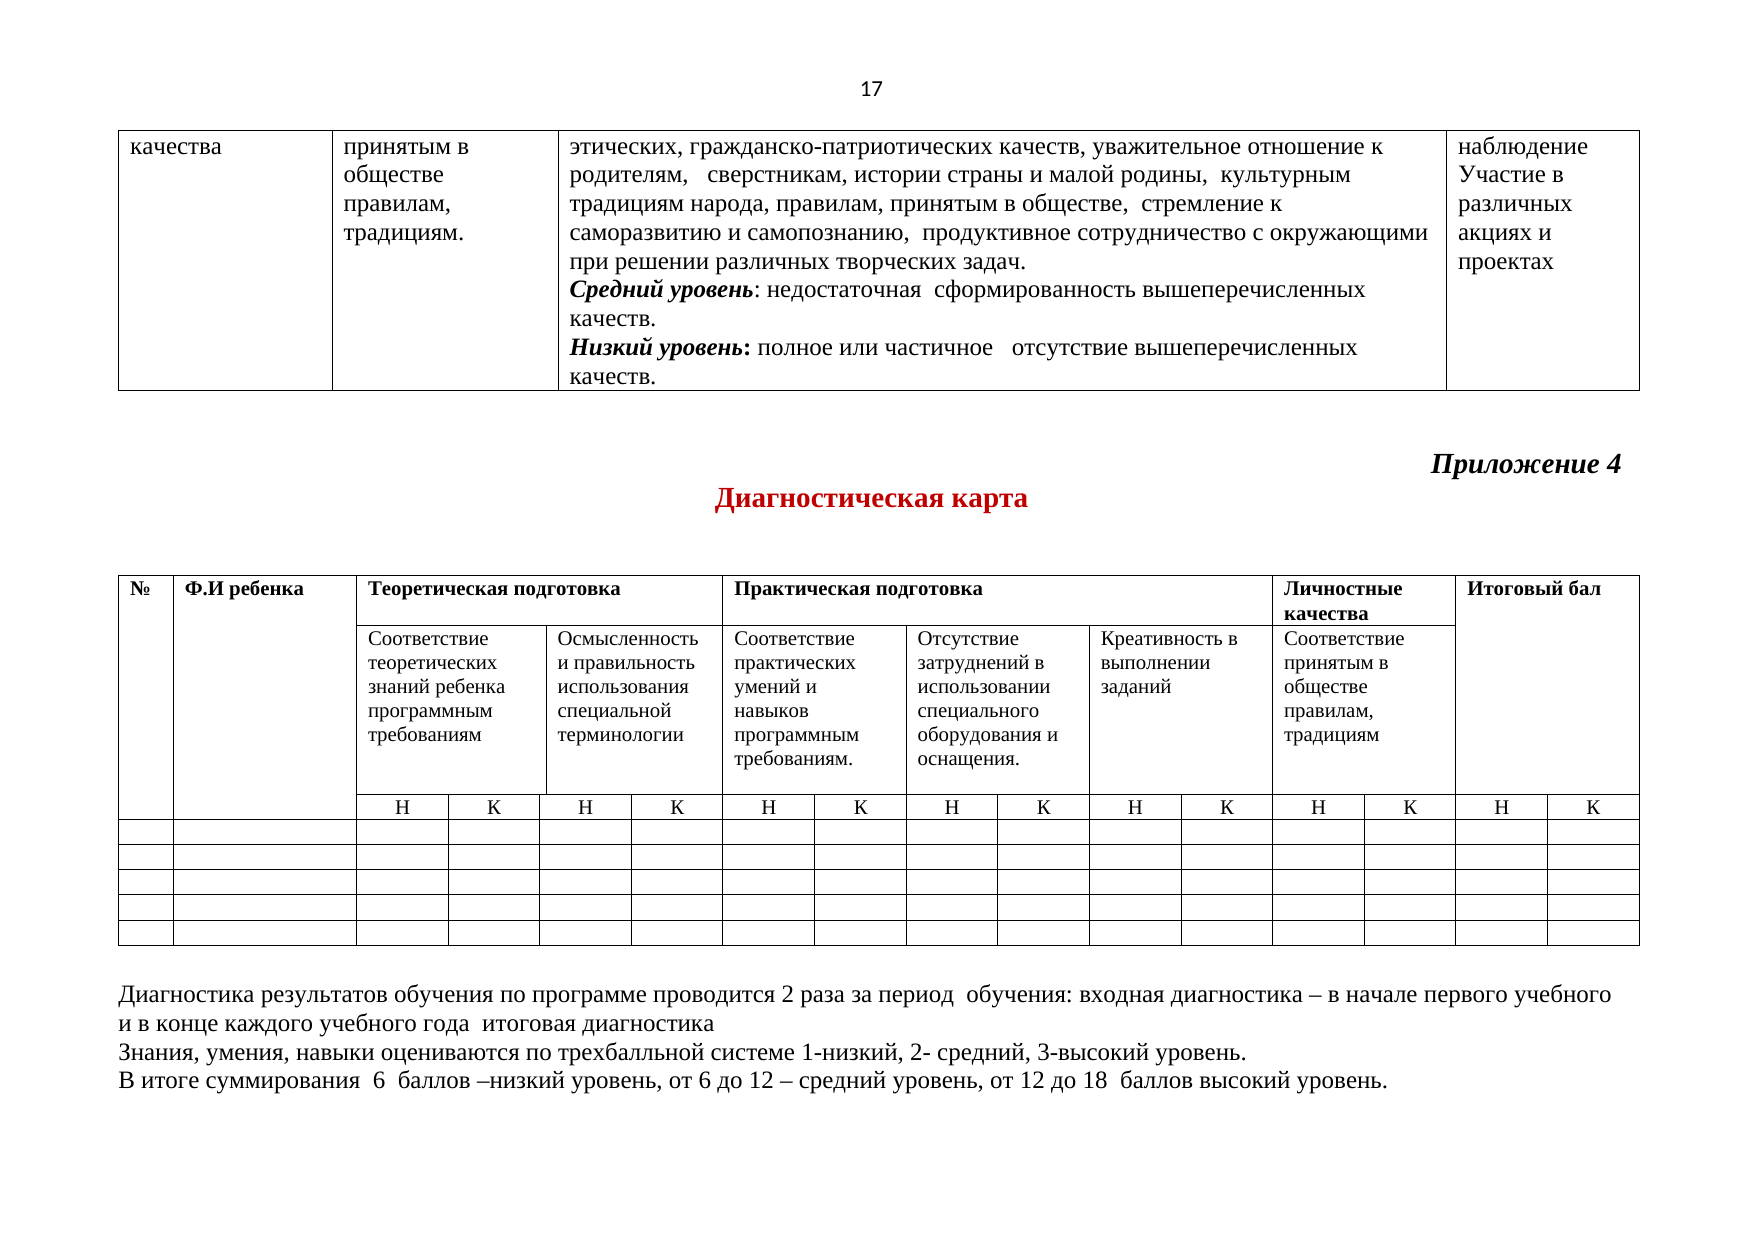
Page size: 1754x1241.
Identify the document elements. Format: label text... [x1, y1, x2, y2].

table_cell [540, 921, 631, 944]
table_cell Соответствие практических умений и навыков программным требованиям. [723, 626, 906, 794]
table_header Итоговый бал [1456, 576, 1639, 794]
table_cell [1182, 845, 1272, 869]
table_cell [1548, 845, 1639, 869]
table_cell [1182, 921, 1272, 944]
table_cell Н [1456, 795, 1547, 819]
text Диагностическая карта [118, 480, 1624, 514]
table_cell Н [1090, 795, 1181, 819]
table_cell К [815, 795, 906, 819]
table_cell [632, 870, 722, 894]
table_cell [333, 131, 558, 389]
table_cell [815, 895, 906, 919]
table_cell [1090, 845, 1181, 869]
table_cell [119, 845, 173, 869]
table_cell [1090, 895, 1181, 919]
table_cell К [632, 795, 722, 819]
table_cell [357, 895, 448, 919]
table_cell [1456, 870, 1547, 894]
table_cell [1273, 845, 1364, 869]
table_cell [174, 870, 356, 894]
table_cell [540, 870, 631, 894]
table_cell [1365, 870, 1455, 894]
table_cell [723, 820, 814, 844]
table_cell [357, 845, 448, 869]
table_cell К [1182, 795, 1272, 819]
table_cell [632, 895, 722, 919]
table_cell [449, 895, 539, 919]
table_cell [723, 845, 814, 869]
table_cell Н [723, 795, 814, 819]
table_header № [119, 576, 173, 819]
table_cell Н [357, 795, 448, 819]
table_cell [907, 870, 997, 894]
text Приложение 4 [118, 447, 1624, 480]
table_cell [1365, 845, 1455, 869]
table_header Ф.И ребенка [174, 576, 356, 819]
table_cell [357, 921, 448, 944]
table_cell К [449, 795, 539, 819]
table_cell Н [1273, 795, 1364, 819]
table_cell [174, 845, 356, 869]
table_cell [1548, 870, 1639, 894]
table_cell [1090, 820, 1181, 844]
table_cell [540, 820, 631, 844]
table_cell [559, 131, 1446, 389]
table_cell [632, 820, 722, 844]
table_cell [1365, 895, 1455, 919]
table_cell [632, 921, 722, 944]
table_cell [1182, 820, 1272, 844]
table_cell [1273, 895, 1364, 919]
table_cell [1548, 895, 1639, 919]
table_cell К [1548, 795, 1639, 819]
table_cell [174, 820, 356, 844]
table_cell К [1365, 795, 1455, 819]
table_cell [357, 870, 448, 894]
table_cell [119, 895, 173, 919]
table_cell [1090, 870, 1181, 894]
table_cell [1182, 870, 1272, 894]
table_cell [1548, 921, 1639, 944]
table_cell [119, 870, 173, 894]
table_cell [998, 820, 1089, 844]
text Диагностика результатов обучения по программе проводится 2 раза за период обучения: входная диагностика – в начале первого учебного и в конце каждого учебного года итоговая диагностика [118, 979, 1624, 1037]
table_cell [998, 895, 1089, 919]
table_cell [1456, 895, 1547, 919]
table_cell [1456, 820, 1547, 844]
table_cell [1456, 921, 1547, 944]
table_cell [907, 895, 997, 919]
table_cell [449, 870, 539, 894]
table_cell [449, 820, 539, 844]
table_cell Осмысленность и правильность использования специальной терминологии [547, 626, 722, 794]
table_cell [1447, 131, 1639, 389]
table_cell [1182, 895, 1272, 919]
table_cell [1273, 820, 1364, 844]
table_cell [1365, 820, 1455, 844]
table_cell [1365, 921, 1455, 944]
table_cell Н [907, 795, 997, 819]
table_cell Креативность в выполнении заданий [1090, 626, 1272, 794]
table_cell Н [540, 795, 631, 819]
table_header Практическая подготовка [723, 576, 1272, 624]
table_cell [815, 921, 906, 944]
table_cell [174, 895, 356, 919]
table_cell [907, 845, 997, 869]
table_cell [119, 921, 173, 944]
table_cell [998, 921, 1089, 944]
table_header Теоретическая подготовка [357, 576, 722, 624]
table_cell [1090, 921, 1181, 944]
table_cell Отсутствие затруднений в использовании специального оборудования и оснащения. [907, 626, 1089, 794]
table_cell [723, 870, 814, 894]
table_header Личностные качества [1273, 576, 1455, 624]
table_cell [119, 820, 173, 844]
table_cell [723, 895, 814, 919]
table_cell [449, 921, 539, 944]
table_cell [723, 921, 814, 944]
table_cell [998, 845, 1089, 869]
table_cell Соответствие теоретических знаний ребенка программным требованиям [357, 626, 546, 794]
table_cell [540, 895, 631, 919]
table_cell [632, 845, 722, 869]
table_cell Соответствие принятым в обществе правилам, традициям [1273, 626, 1455, 794]
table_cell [119, 131, 332, 389]
table_cell [449, 845, 539, 869]
text Знания, умения, навыки оцениваются по трехбалльной системе 1-низкий, 2- средний, 3-высокий уровень. [118, 1037, 1624, 1065]
table_cell [540, 845, 631, 869]
text В итоге суммирования 6 баллов –низкий уровень, от 6 до 12 – средний уровень, от 12 до 18 баллов высокий уровень. [118, 1065, 1624, 1094]
table_cell [998, 870, 1089, 894]
table_cell [815, 845, 906, 869]
table_cell [815, 870, 906, 894]
table_cell [1273, 870, 1364, 894]
table_cell [907, 921, 997, 944]
table_cell [1456, 845, 1547, 869]
table_cell [815, 820, 906, 844]
table_cell [1548, 820, 1639, 844]
table_cell [1273, 921, 1364, 944]
table_cell [357, 820, 448, 844]
table_cell [174, 921, 356, 944]
table_cell [907, 820, 997, 844]
table_cell К [998, 795, 1089, 819]
